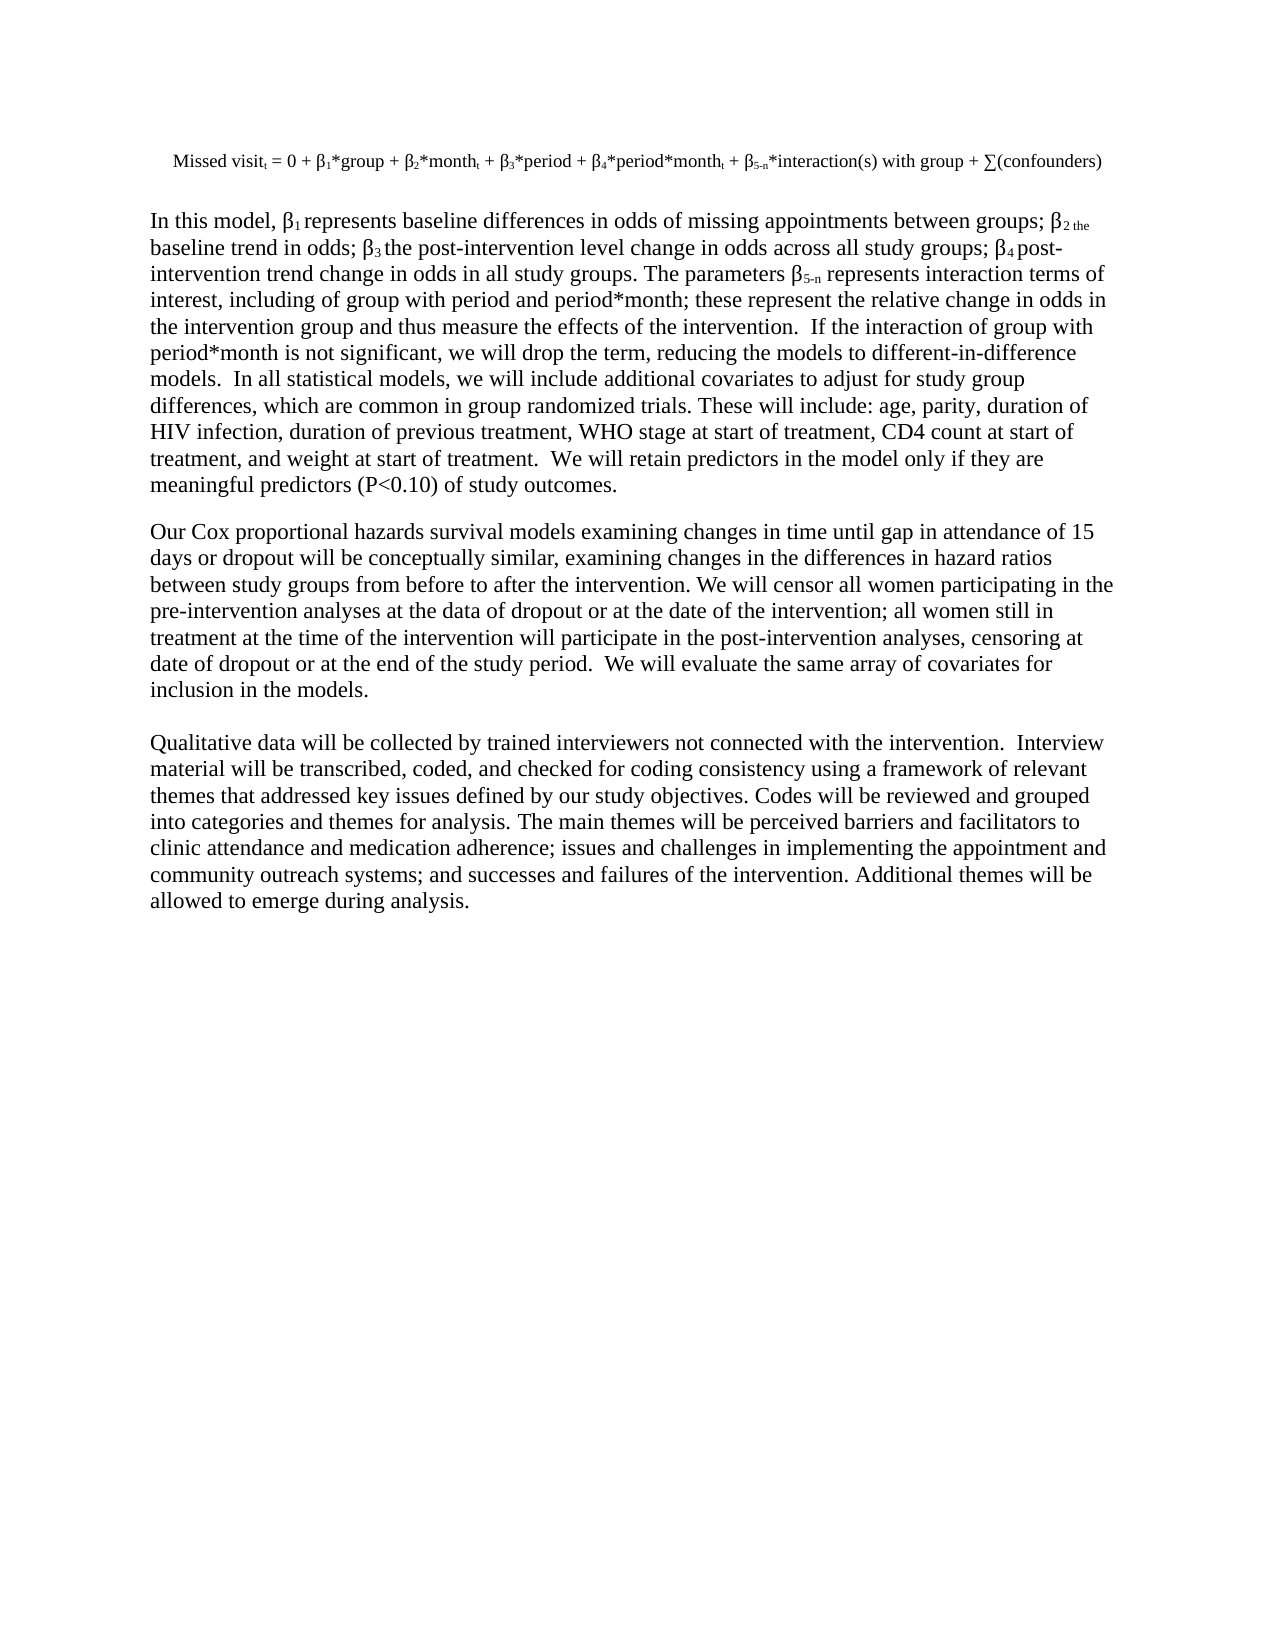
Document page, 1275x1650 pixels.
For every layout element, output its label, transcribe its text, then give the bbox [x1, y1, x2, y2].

text In this model, β1 represents baseline differences in odds of missing appointments between groups; β2 the baseline trend in odds; β3 the post-intervention level change in odds across all study groups; β4 post-intervention trend change in odds in all study groups. The parameters β5-n represents interaction terms of interest, including of group with period and period*month; these represent the relative change in odds in the intervention group and thus measure the effects of the intervention. If the interaction of group with period*month is not significant, we will drop the term, reducing the models to different-in-difference models. In all statistical models, we will include additional covariates to adjust for study group differences, which are common in group randomized trials. These will include: age, parity, duration of HIV infection, duration of previous treatment, WHO stage at start of treatment, CD4 count at start of treatment, and weight at start of treatment. We will retain predictors in the model only if they are meaningful predictors (P<0.10) of study outcomes. [150, 207, 1125, 497]
text Qualitative data will be collected by trained interviewers not connected with the intervention. Interview material will be transcribed, coded, and checked for coding consistency using a framework of relevant themes that addressed key issues defined by our study objectives. Codes will be reviewed and grouped into categories and themes for analysis. The main themes will be perceived barriers and facilitators to clinic attendance and medication adherence; issues and challenges in implementing the appointment and community outreach systems; and successes and failures of the intervention. Additional themes will be allowed to emerge during analysis. [150, 729, 1125, 913]
text Our Cox proportional hazards survival models examining changes in time until gap in attendance of 15 days or dropout will be conceptually similar, examining changes in the differences in hazard ratios between study groups from before to after the intervention. We will censor all women participating in the pre-intervention analyses at the data of dropout or at the date of the intervention; all women still in treatment at the time of the intervention will participate in the post-intervention analyses, censoring at date of dropout or at the end of the study period. We will evaluate the same array of covariates for inclusion in the models. [150, 518, 1125, 703]
text Missed visitt = 0 + β1*group + β2*montht + β3*period + β4*period*montht + β5-n*interaction(s) with group + ∑(confounders) [150, 150, 1125, 172]
